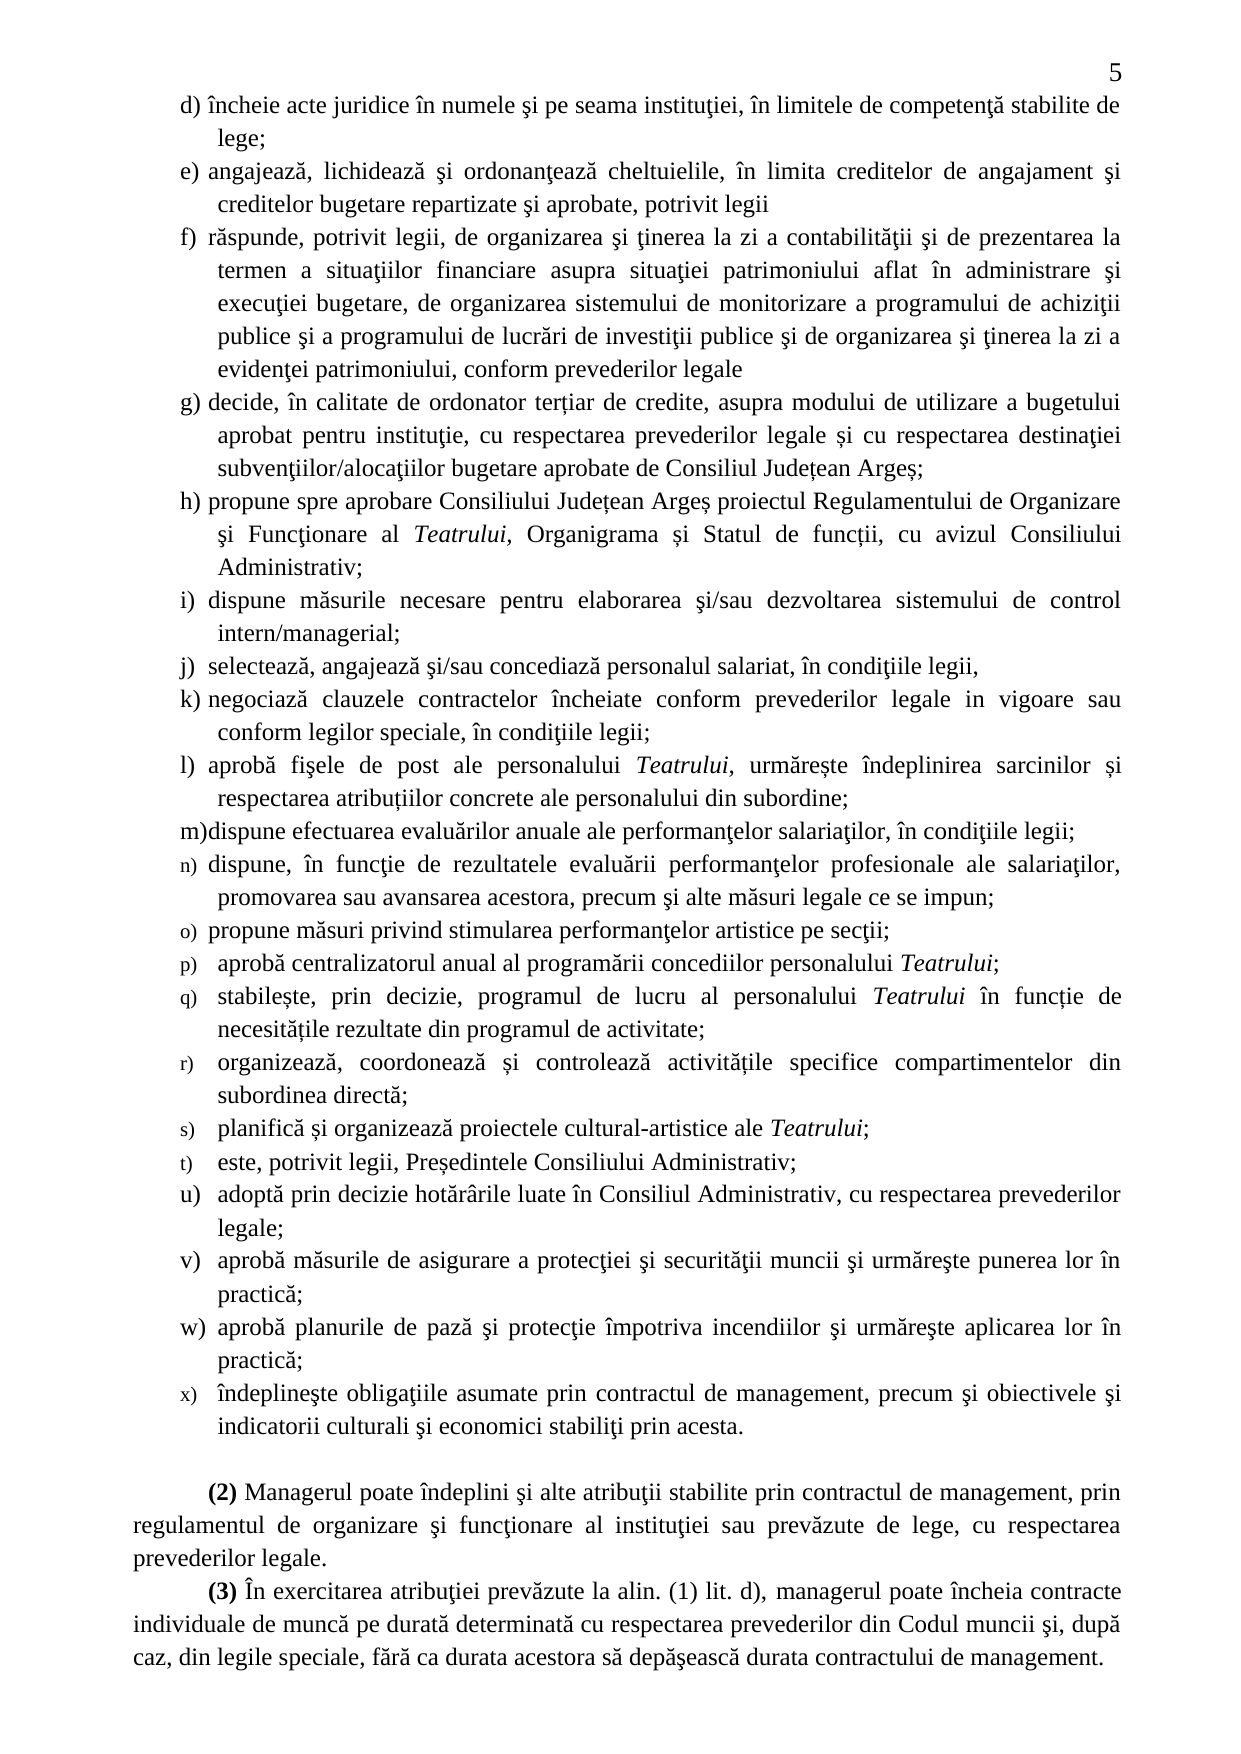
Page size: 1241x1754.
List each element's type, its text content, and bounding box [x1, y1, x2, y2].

list este, potrivit legii, Președintele Consiliului Administrativ; [180, 1147, 1122, 1175]
list adoptă prin decizie hotărârile luate în Consiliul Administrativ, cu respectarea prevederilor legale; [180, 1179, 1122, 1241]
list dispune măsurile necesare pentru elaborarea şi/sau dezvoltarea sistemului de control intern/managerial; [180, 585, 1122, 647]
list aprobă fişele de post ale personalului Teatrului, urmărește îndeplinirea sarcinilor și respectarea atribuțiilor concrete ale personalului din subordine; [180, 750, 1122, 812]
list îndeplineşte obligaţiile asumate prin contractul de management, precum şi obiectivele şi indicatorii culturali şi economici stabiliţi prin acesta. [180, 1378, 1122, 1439]
text (3) În exercitarea atribuţiei prevăzute la alin. (1) lit. d), managerul poate încheia contracte individuale de muncă pe durată determinată cu respectarea prevederilor din Codul muncii şi, după caz, din legile speciale, fără ca durata acestora să depăşească durata contractului de management. [133, 1576, 1122, 1671]
list decide, în calitate de ordonator terțiar de credite, asupra modului de utilizare a bugetului aprobat pentru instituţie, cu respectarea prevederilor legale și cu respectarea destinaţiei subvenţiilor/alocaţiilor bugetare aprobate de Consiliul Județean Argeș; [180, 387, 1122, 482]
list aprobă măsurile de asigurare a protecţiei şi securităţii muncii şi urmăreşte punerea lor în practică; [180, 1246, 1122, 1307]
list stabilește, prin decizie, programul de lucru al personalului Teatrului în funcție de necesitățile rezultate din programul de activitate; [180, 981, 1122, 1043]
list selectează, angajează şi/sau concediază personalul salariat, în condiţiile legii, [180, 651, 1122, 680]
list propune măsuri privind stimularea performanţelor artistice pe secţii; [180, 915, 1122, 944]
list propune spre aprobare Consiliului Județean Argeș proiectul Regulamentului de Organizare şi Funcţionare al Teatrului, Organigrama și Statul de funcții, cu avizul Consiliului Administrativ; [180, 486, 1122, 581]
list dispune efectuarea evaluărilor anuale ale performanţelor salariaţilor, în condiţiile legii; [180, 816, 1122, 845]
list aprobă centralizatorul anual al programării concediilor personalului Teatrului; [180, 948, 1122, 977]
list aprobă planurile de pază şi protecţie împotriva incendiilor şi urmăreşte aplicarea lor în practică; [180, 1312, 1122, 1373]
list încheie acte juridice în numele şi pe seama instituţiei, în limitele de competenţă stabilite de lege; [180, 90, 1122, 152]
list planifică și organizează proiectele cultural-artistice ale Teatrului; [180, 1113, 1122, 1142]
list dispune, în funcţie de rezultatele evaluării performanţelor profesionale ale salariaţilor, promovarea sau avansarea acestora, precum şi alte măsuri legale ce se impun; [180, 849, 1122, 911]
list negociază clauzele contractelor încheiate conform prevederilor legale in vigoare sau conform legilor speciale, în condiţiile legii; [180, 684, 1122, 746]
list angajează, lichidează şi ordonanţează cheltuielile, în limita creditelor de angajament şi creditelor bugetare repartizate şi aprobate, potrivit legii [180, 156, 1122, 218]
text (2) Managerul poate îndeplini şi alte atribuţii stabilite prin contractul de management, prin regulamentul de organizare şi funcţionare al instituţiei sau prevăzute de lege, cu respectarea prevederilor legale. [133, 1477, 1122, 1572]
list organizează, coordonează și controlează activitățile specifice compartimentelor din subordinea directă; [180, 1047, 1122, 1109]
list răspunde, potrivit legii, de organizarea şi ţinerea la zi a contabilităţii şi de prezentarea la termen a situaţiilor financiare asupra situaţiei patrimoniului aflat în administrare şi execuţiei bugetare, de organizarea sistemului de monitorizare a programului de achiziţii publice şi a programului de lucrări de investiţii publice şi de organizarea şi ţinerea la zi a evidenţei patrimoniului, conform prevederilor legale [180, 222, 1122, 383]
